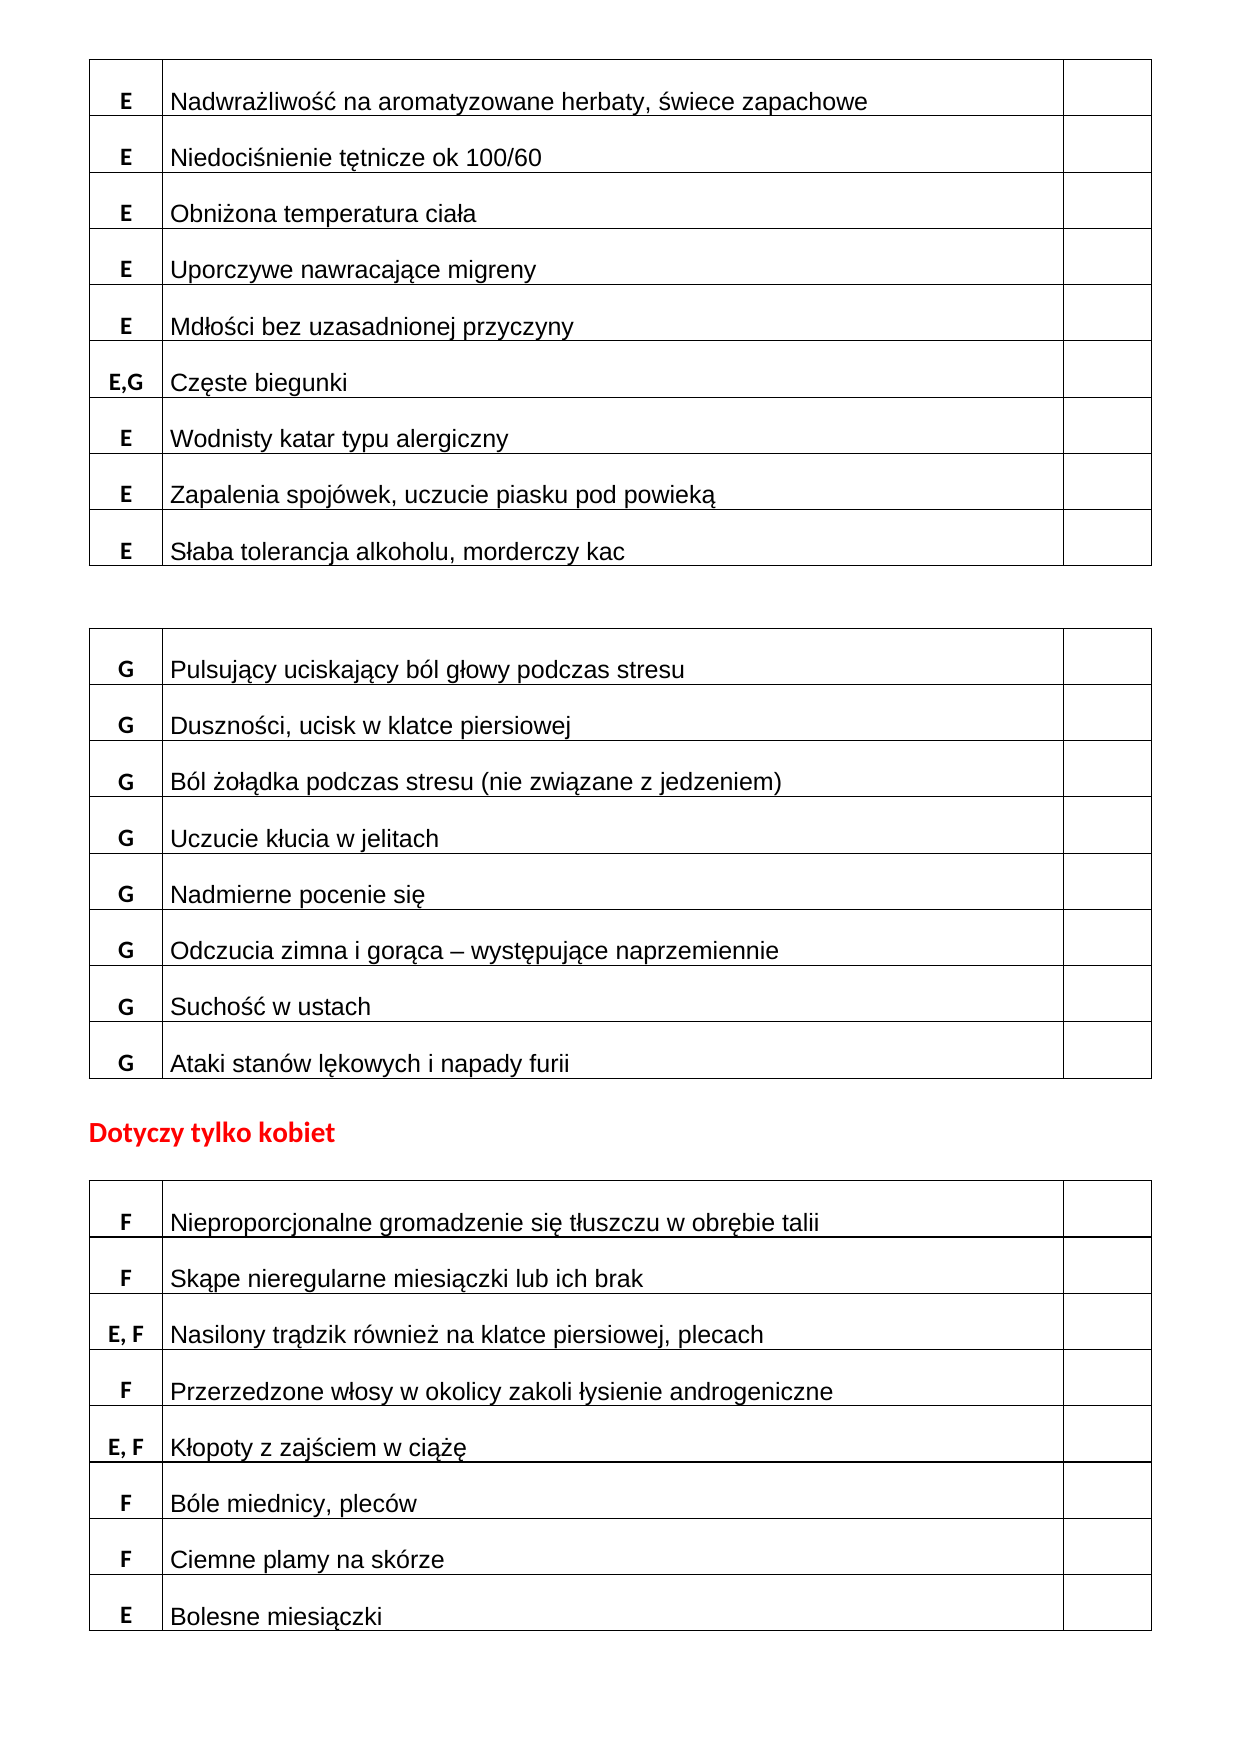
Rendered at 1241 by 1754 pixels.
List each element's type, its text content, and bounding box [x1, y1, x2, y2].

table_cell F [90, 1463, 162, 1518]
table_cell Zapalenia spojówek, uczucie piasku pod powieką [163, 454, 1063, 509]
table_cell Bóle miednicy, pleców [163, 1463, 1063, 1518]
table_cell [1064, 60, 1151, 115]
table_cell Bolesne miesiączki [163, 1575, 1063, 1630]
table_cell E [90, 229, 162, 284]
table_cell [1064, 173, 1151, 228]
table_cell [1064, 1406, 1151, 1461]
table_cell [1064, 685, 1151, 740]
table_cell Uporczywe nawracające migreny [163, 229, 1063, 284]
table_header F [90, 1181, 162, 1236]
table_cell Nadwrażliwość na aromatyzowane herbaty, świece zapachowe [163, 60, 1063, 115]
table_cell E, F [90, 1406, 162, 1461]
table_cell G [90, 910, 162, 965]
table_cell [1064, 229, 1151, 284]
table_header Nieproporcjonalne gromadzenie się tłuszczu w obrębie talii [163, 1181, 1063, 1236]
table_cell Słaba tolerancja alkoholu, morderczy kac [163, 510, 1063, 565]
table_cell Ciemne plamy na skórze [163, 1519, 1063, 1574]
table_cell [1064, 285, 1151, 340]
table_cell Przerzedzone włosy w okolicy zakoli łysienie androgeniczne [163, 1350, 1063, 1405]
table_cell E [90, 1575, 162, 1630]
table_header [1064, 629, 1151, 684]
table_cell F [90, 1238, 162, 1293]
table_cell Niedociśnienie tętnicze ok 100/60 [163, 116, 1063, 172]
table_cell E [90, 60, 162, 115]
table_cell E,G [90, 341, 162, 397]
table_header [1064, 1181, 1151, 1236]
table_cell F [90, 1519, 162, 1574]
table_cell [1064, 1350, 1151, 1405]
table_cell [1064, 1022, 1151, 1077]
table_cell Odczucia zimna i gorąca – występujące naprzemiennie [163, 910, 1063, 965]
table_cell G [90, 854, 162, 909]
table_cell Nasilony trądzik również na klatce piersiowej, plecach [163, 1294, 1063, 1349]
table_cell G [90, 1022, 162, 1077]
table_cell [1064, 454, 1151, 509]
table_cell E, F [90, 1294, 162, 1349]
table_cell [1064, 797, 1151, 852]
table_cell G [90, 966, 162, 1021]
table_cell G [90, 685, 162, 740]
table_cell [1064, 1519, 1151, 1574]
table_cell E [90, 285, 162, 340]
table_cell E [90, 454, 162, 509]
table_cell G [90, 797, 162, 852]
table_cell [1064, 854, 1151, 909]
table_cell G [90, 741, 162, 796]
table_cell Częste biegunki [163, 341, 1063, 397]
table_cell E [90, 173, 162, 228]
table_cell [1064, 966, 1151, 1021]
table_cell [1064, 910, 1151, 965]
table_cell [1064, 1463, 1151, 1518]
table_cell Mdłości bez uzasadnionej przyczyny [163, 285, 1063, 340]
table_cell Ataki stanów lękowych i napady furii [163, 1022, 1063, 1077]
table_cell [1064, 1294, 1151, 1349]
table_cell E [90, 398, 162, 453]
table_cell E [90, 510, 162, 565]
table_cell Suchość w ustach [163, 966, 1063, 1021]
table_header G [90, 629, 162, 684]
table_cell Kłopoty z zajściem w ciążę [163, 1406, 1063, 1461]
table_cell Wodnisty katar typu alergiczny [163, 398, 1063, 453]
table_cell F [90, 1350, 162, 1405]
table_header Pulsujący uciskający ból głowy podczas stresu [163, 629, 1063, 684]
table_cell Ból żołądka podczas stresu (nie związane z jedzeniem) [163, 741, 1063, 796]
table_cell Uczucie kłucia w jelitach [163, 797, 1063, 852]
table_cell Nadmierne pocenie się [163, 854, 1063, 909]
table_cell Skąpe nieregularne miesiączki lub ich brak [163, 1238, 1063, 1293]
table_cell Obniżona temperatura ciała [163, 173, 1063, 228]
table_cell [1064, 741, 1151, 796]
text Dotyczy tylko kobiet [89, 1114, 1152, 1150]
table_cell [1064, 116, 1151, 172]
table_cell [1064, 398, 1151, 453]
table_cell Duszności, ucisk w klatce piersiowej [163, 685, 1063, 740]
table_cell [1064, 510, 1151, 565]
table_cell [1064, 1575, 1151, 1630]
table_cell [1064, 341, 1151, 397]
table_cell E [90, 116, 162, 172]
table_cell [1064, 1238, 1151, 1293]
